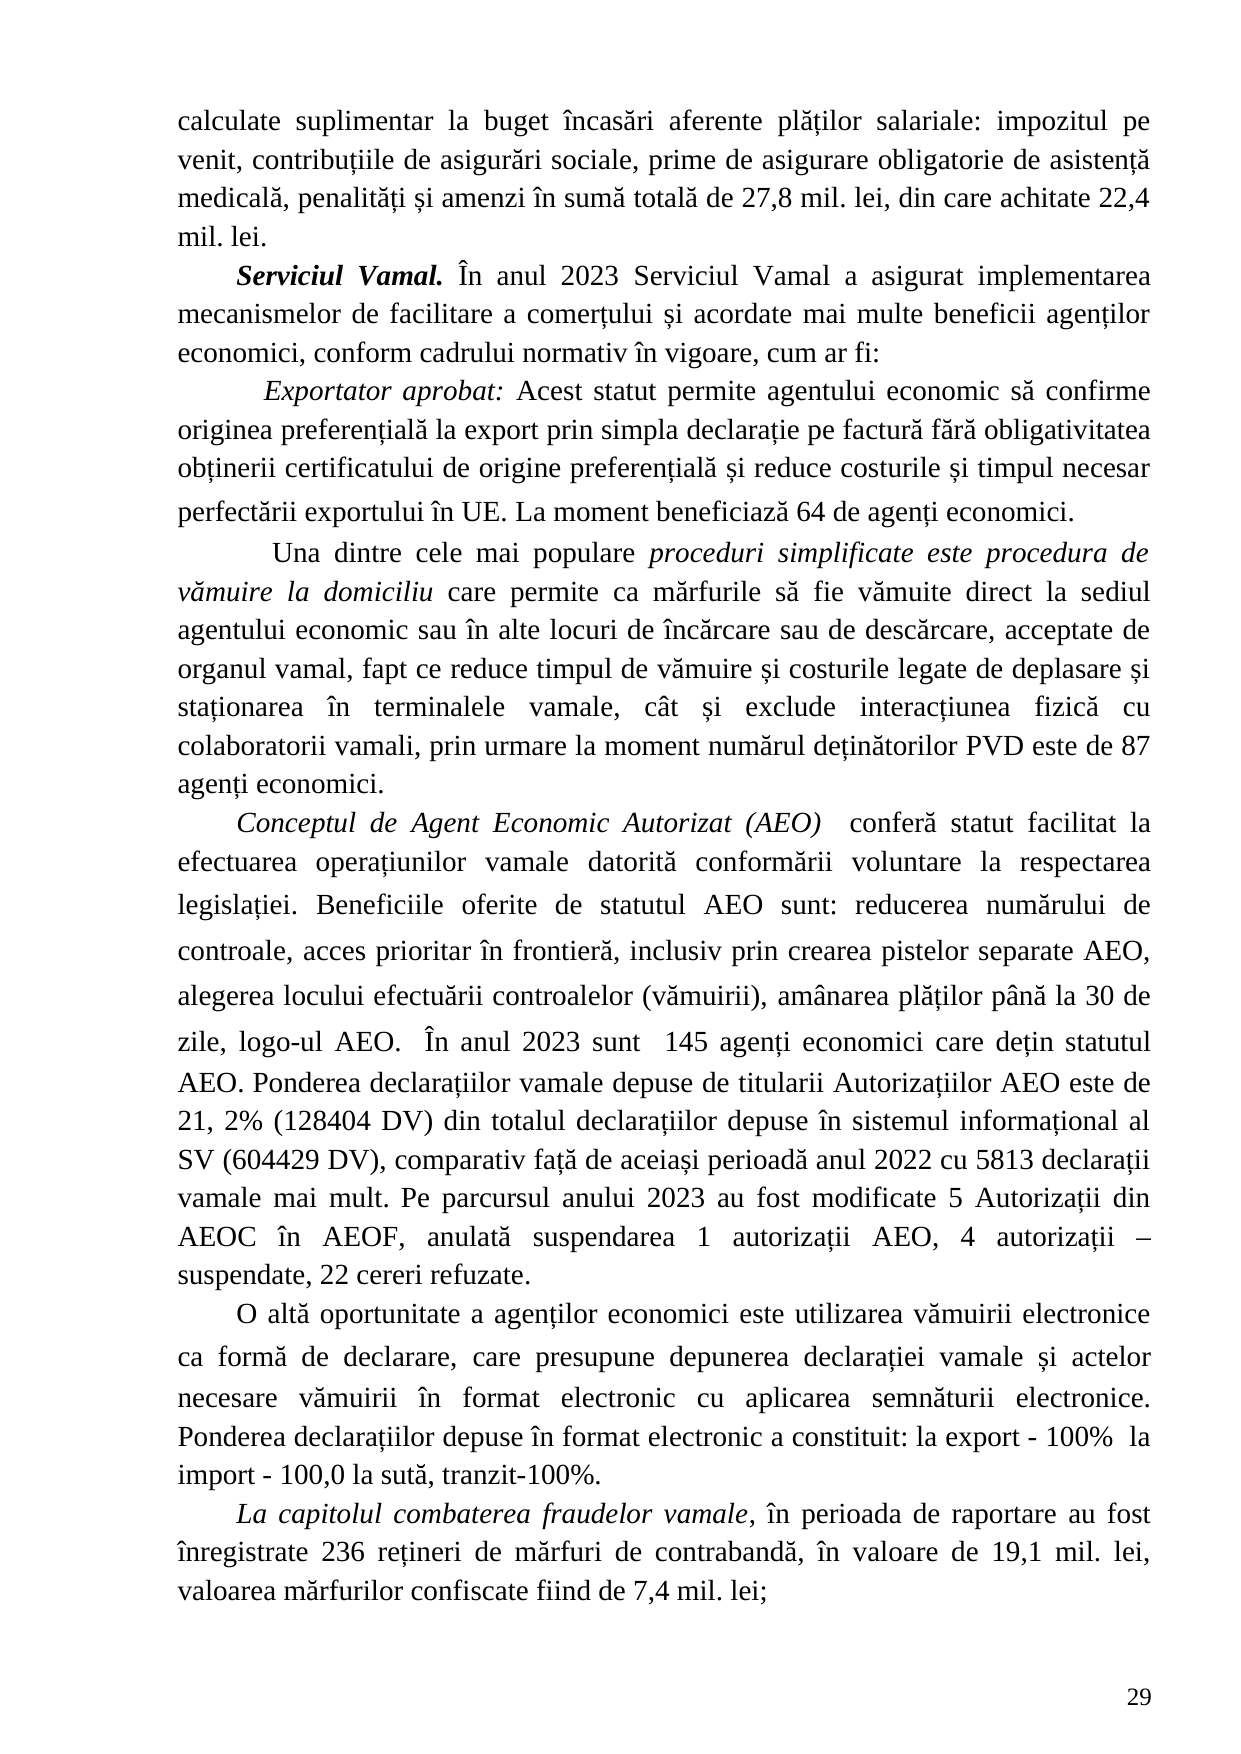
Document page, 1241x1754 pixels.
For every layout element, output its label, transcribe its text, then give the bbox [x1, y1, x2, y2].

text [177, 103, 1152, 253]
text Exportator aprobat: Acest statut permite agentului economic să confirme originea preferențială la export prin simpla declarație pe factură fără obligativitatea obținerii certificatului de origine preferențială și reduce costurile și timpul necesar perfectării exportului în UE. La moment beneficiază 64 de agenți economici. [177, 373, 1152, 529]
text Una dintre cele mai populare proceduri simplificate este procedura de vămuire la domiciliu care permite ca mărfurile să fie vămuite direct la sediul agentului economic sau în alte locuri de încărcare sau de descărcare, acceptate de organul vamal, fapt ce reduce timpul de vămuire și costurile legate de deplasare și staționarea în terminalele vamale, cât și exclude interacțiunea fizică cu colaboratorii vamali, prin urmare la moment numărul deținătorilor PVD este de 87 agenți economici. [177, 535, 1152, 800]
text La capitolul combaterea fraudelor vamale, în perioada de raportare au fost înregistrate 236 rețineri de mărfuri de contrabandă, în valoare de 19,1 mil. lei, valoarea mărfurilor confiscate fiind de 7,4 mil. lei; [177, 1496, 1152, 1606]
text Conceptul de Agent Economic Autorizat (AEO) conferă statut facilitat la efectuarea operațiunilor vamale datorită conformării voluntare la respectarea legislației. Beneficiile oferite de statutul AEO sunt: reducerea numărului de controale, acces prioritar în frontieră, inclusiv prin crearea pistelor separate AEO, alegerea locului efectuării controalelor (vămuirii), amânarea plăților până la 30 de zile, logo-ul AEO. În anul 2023 sunt 145 agenți economici care dețin statutul AEO. Ponderea declarațiilor vamale depuse de titularii Autorizațiilor AEO este de 21, 2% (128404 DV) din totalul declarațiilor depuse în sistemul informațional al SV (604429 DV), comparativ față de aceiași perioadă anul 2022 cu 5813 declarații vamale mai mult. Pe parcursul anului 2023 au fost modificate 5 Autorizații din AEOC în AEOF, anulată suspendarea 1 autorizații AEO, 4 autorizații – suspendate, 22 cereri refuzate. [177, 805, 1152, 1291]
text O altă oportunitate a agenților economici este utilizarea vămuirii electronice ca formă de declarare, care presupune depunerea declarației vamale și actelor necesare vămuirii în format electronic cu aplicarea semnăturii electronice. Ponderea declarațiilor depuse în format electronic a constituit: la export - 100% la import - 100,0 la sută, tranzit-100%. [177, 1296, 1152, 1491]
text Serviciul Vamal. În anul 2023 Serviciul Vamal a asigurat implementarea mecanismelor de facilitare a comerțului și acordate mai multe beneficii agenților economici, conform cadrului normativ în vigoare, cum ar fi: [177, 258, 1152, 368]
